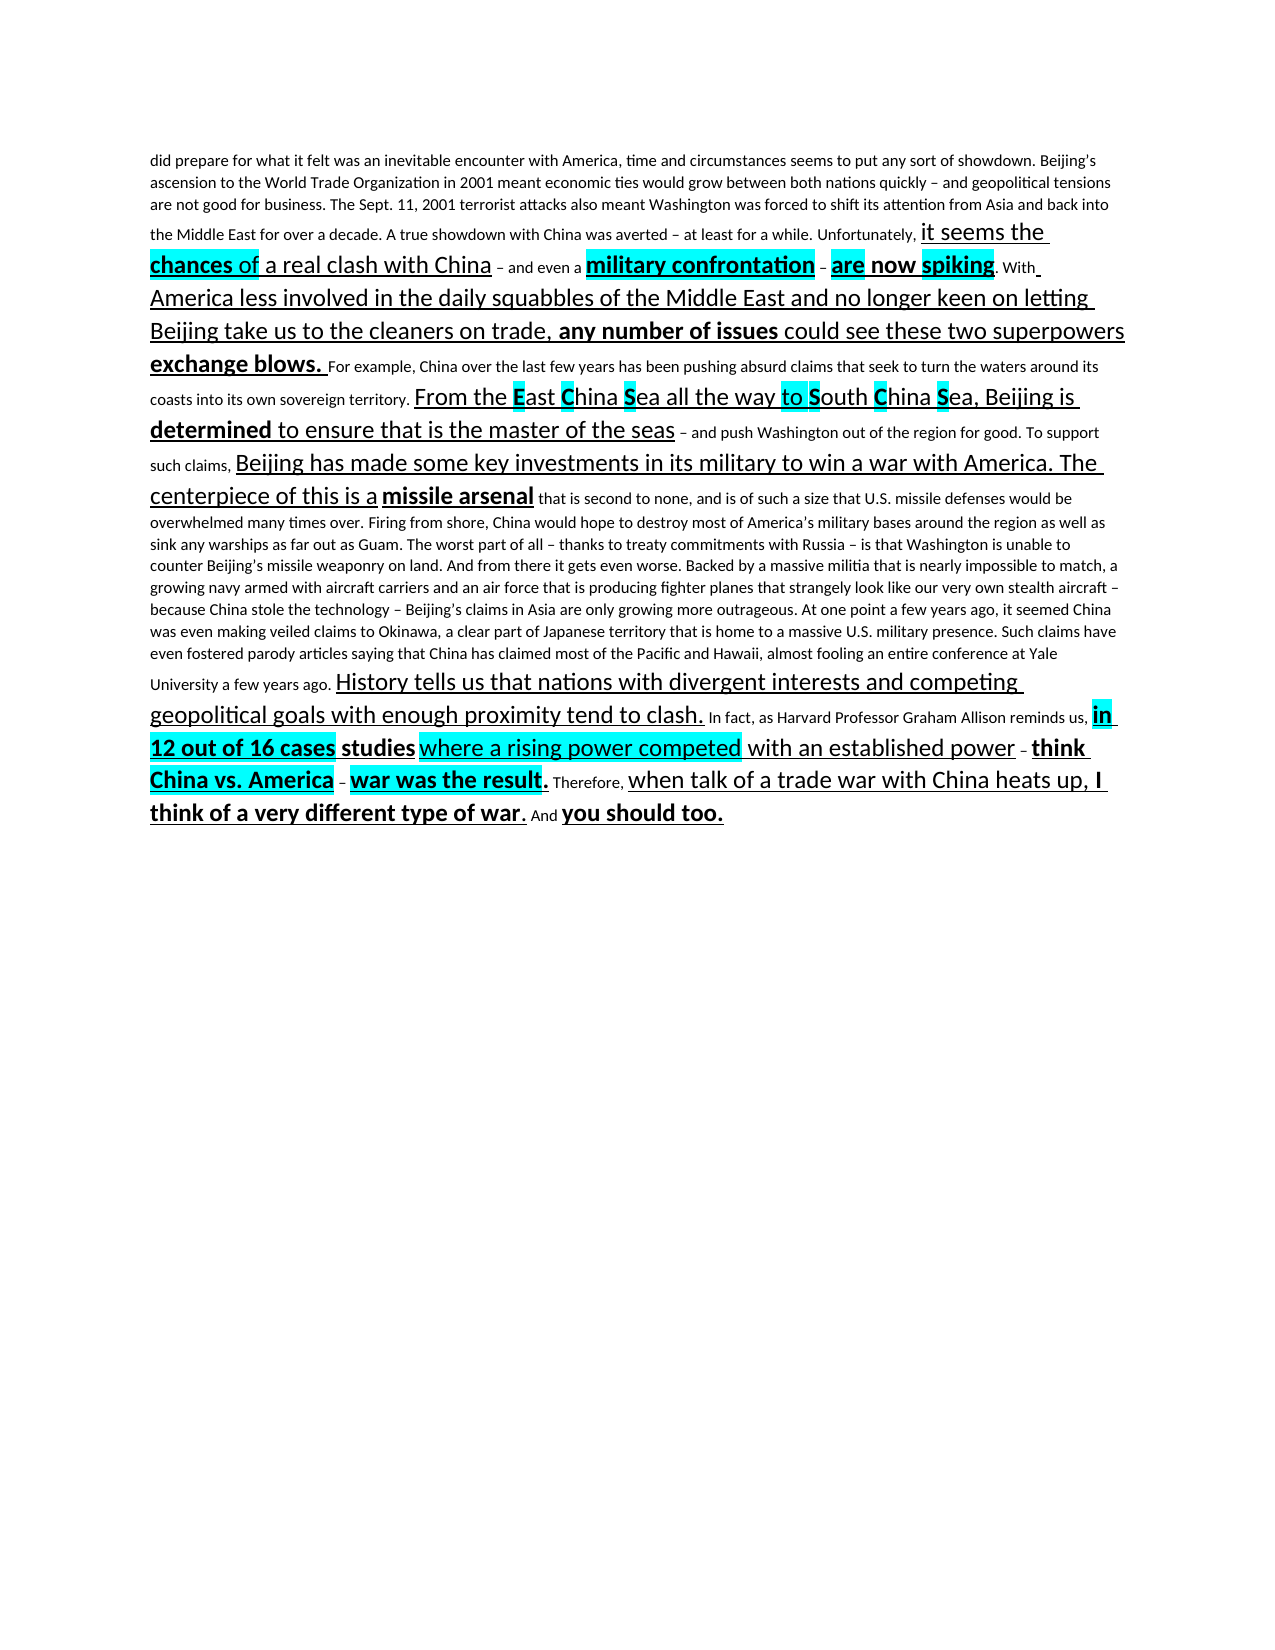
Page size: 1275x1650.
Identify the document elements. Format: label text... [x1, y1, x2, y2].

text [150, 150, 1125, 341]
